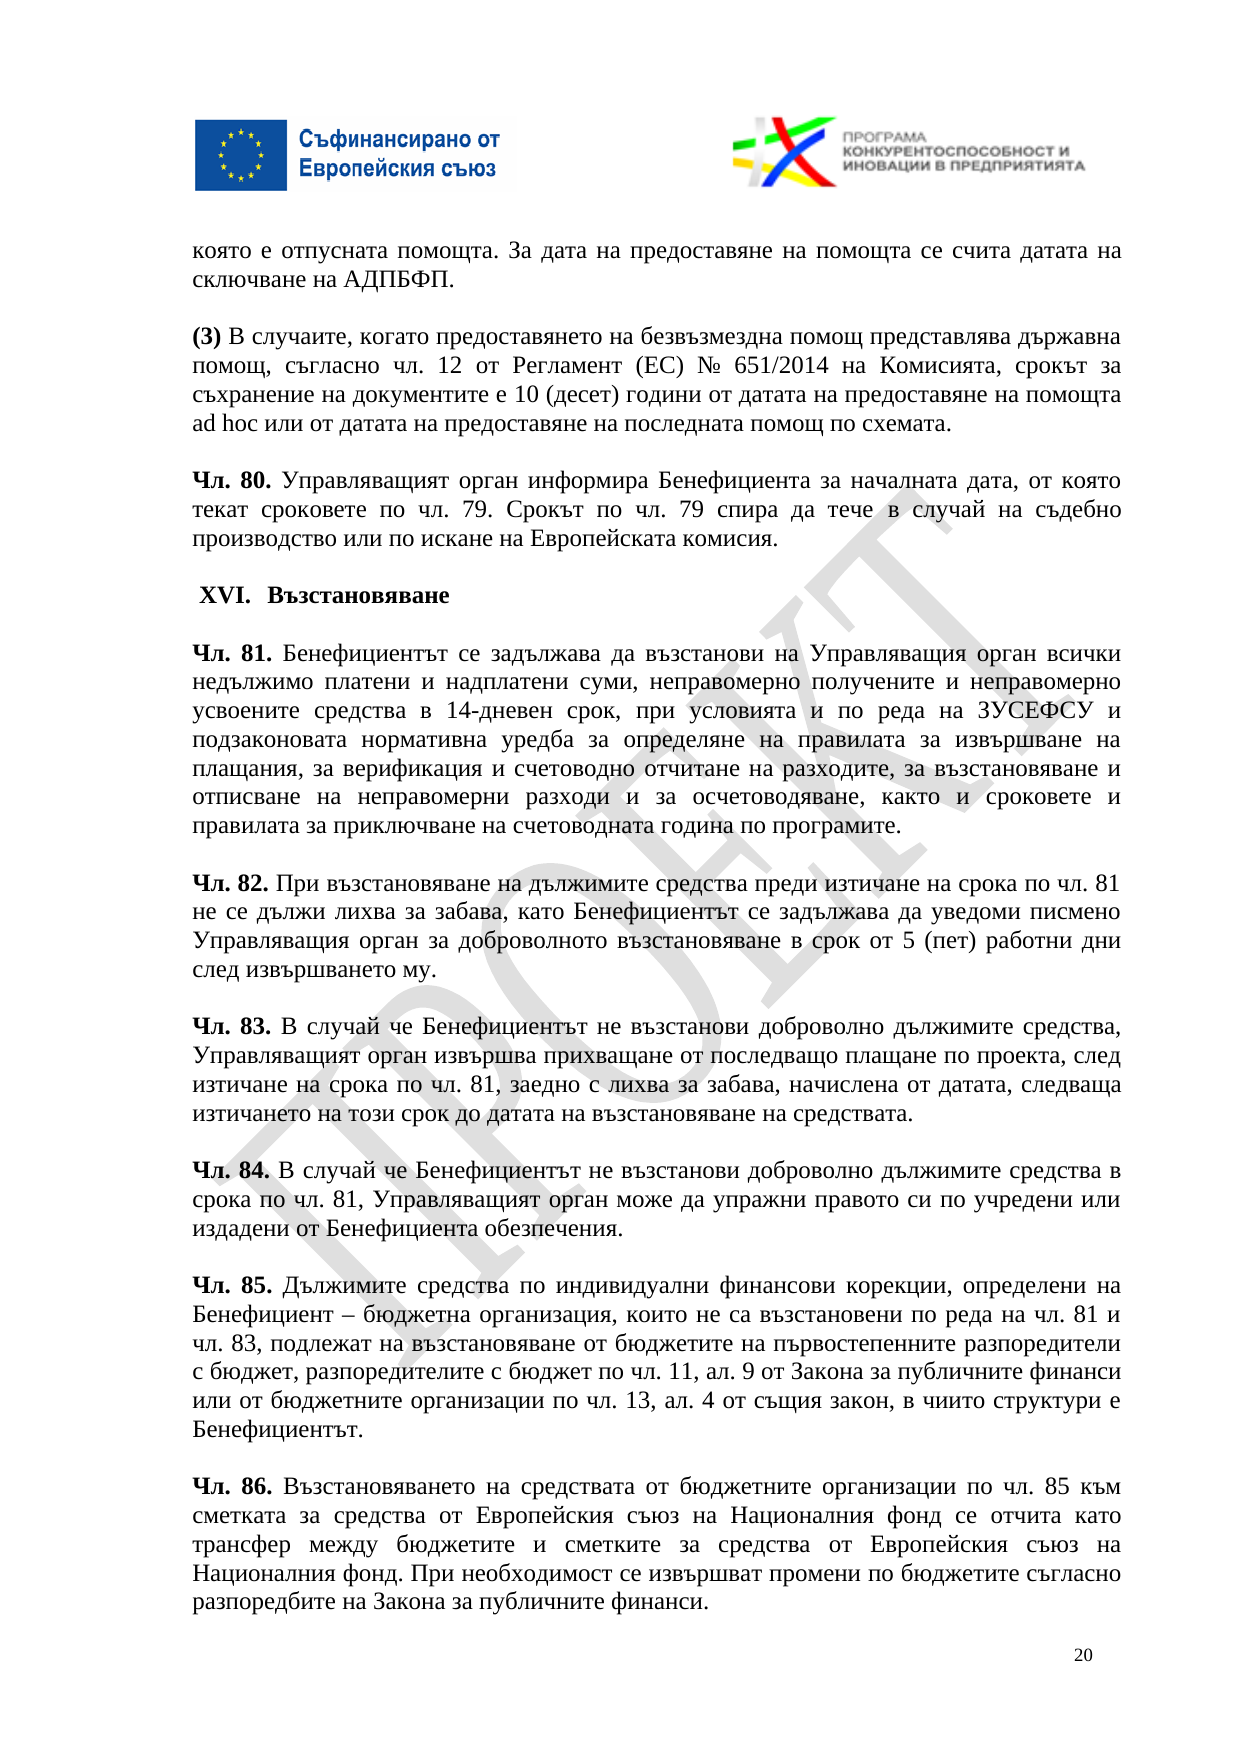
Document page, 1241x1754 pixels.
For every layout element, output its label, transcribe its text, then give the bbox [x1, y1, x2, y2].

list (3) В случаите, когато предоставянето на безвъзмездна помощ представлява държавна помощ, съгласно чл. 12 от Регламент (ЕС) № 651/2014 на Комисията, срокът за съхранение на документите е 10 (десет) години от датата на предоставяне на помощта ad hoc или от датата на предоставяне на последната помощ по схемата. [192, 321, 1122, 436]
list Чл. 85. Дължимите средства по индивидуални финансови корекции, определени на Бенефициент – бюджетна организация, които не са възстановени по реда на чл. 81 и чл. 83, подлежат на възстановяване от бюджетите на първостепенните разпоредители с бюджет, разпоредителите с бюджет по чл. 11, ал. 9 от Закона за публичните финанси или от бюджетните организации по чл. 13, ал. 4 от същия закон, в чиито структури е Бенефициентът. [192, 1270, 1122, 1443]
list Чл. 84. В случай че Бенефициентът не възстанови доброволно дължимите средства в срока по чл. 81, Управляващият орган може да упражни правото си по учредени или издадени от Бенефициента обезпечения. [192, 1155, 1122, 1241]
list Чл. 81. Бенефициентът се задължава да възстанови на Управляващия орган всички недължимо платени и надплатени суми, неправомерно получените и неправомерно усвоените средства в 14-дневен срок, при условията и по реда на ЗУСЕФСУ и подзаконовата нормативна уредба за определяне на правилата за извършване на плащания, за верификация и счетоводно отчитане на разходите, за възстановяване и отписване на неправомерни разходи и за осчетоводяване, както и сроковете и правилата за приключване на счетоводната година по програмите. [192, 638, 1122, 839]
list Чл. 82. При възстановяване на дължимите средства преди изтичане на срока по чл. 81 не се дължи лихва за забава, като Бенефициентът се задължава да уведоми писмено Управляващия орган за доброволното възстановяване в срок от 5 (пет) работни дни след извършването му. [192, 868, 1122, 983]
list Чл. 83. В случай че Бенефициентът не възстанови доброволно дължимите средства, Управляващият орган извършва прихващане от последващо плащане по проекта, след изтичане на срока по чл. 81, заедно с лихва за забава, начислена от датата, следваща изтичането на този срок до датата на възстановяване на средствата. [192, 1011, 1122, 1126]
list Чл. 80. Управляващият орган информира Бенефициента за началната дата, от която текат сроковете по чл. 79. Срокът по чл. 79 спира да тече в случай на съдебно производство или по искане на Европейската комисия. [192, 465, 1122, 551]
list Възстановяване [251, 580, 1122, 609]
list Чл. 86. Възстановяването на средствата от бюджетните организации по чл. 85 към сметката за средства от Европейския съюз на Националния фонд се отчита като трансфер между бюджетите и сметките за средства от Европейския съюз на Националния фонд. При необходимост се извършват промени по бюджетите съгласно разпоредбите на Закона за публичните финанси. [192, 1471, 1122, 1615]
picture [731, 109, 1086, 193]
picture [192, 116, 517, 192]
